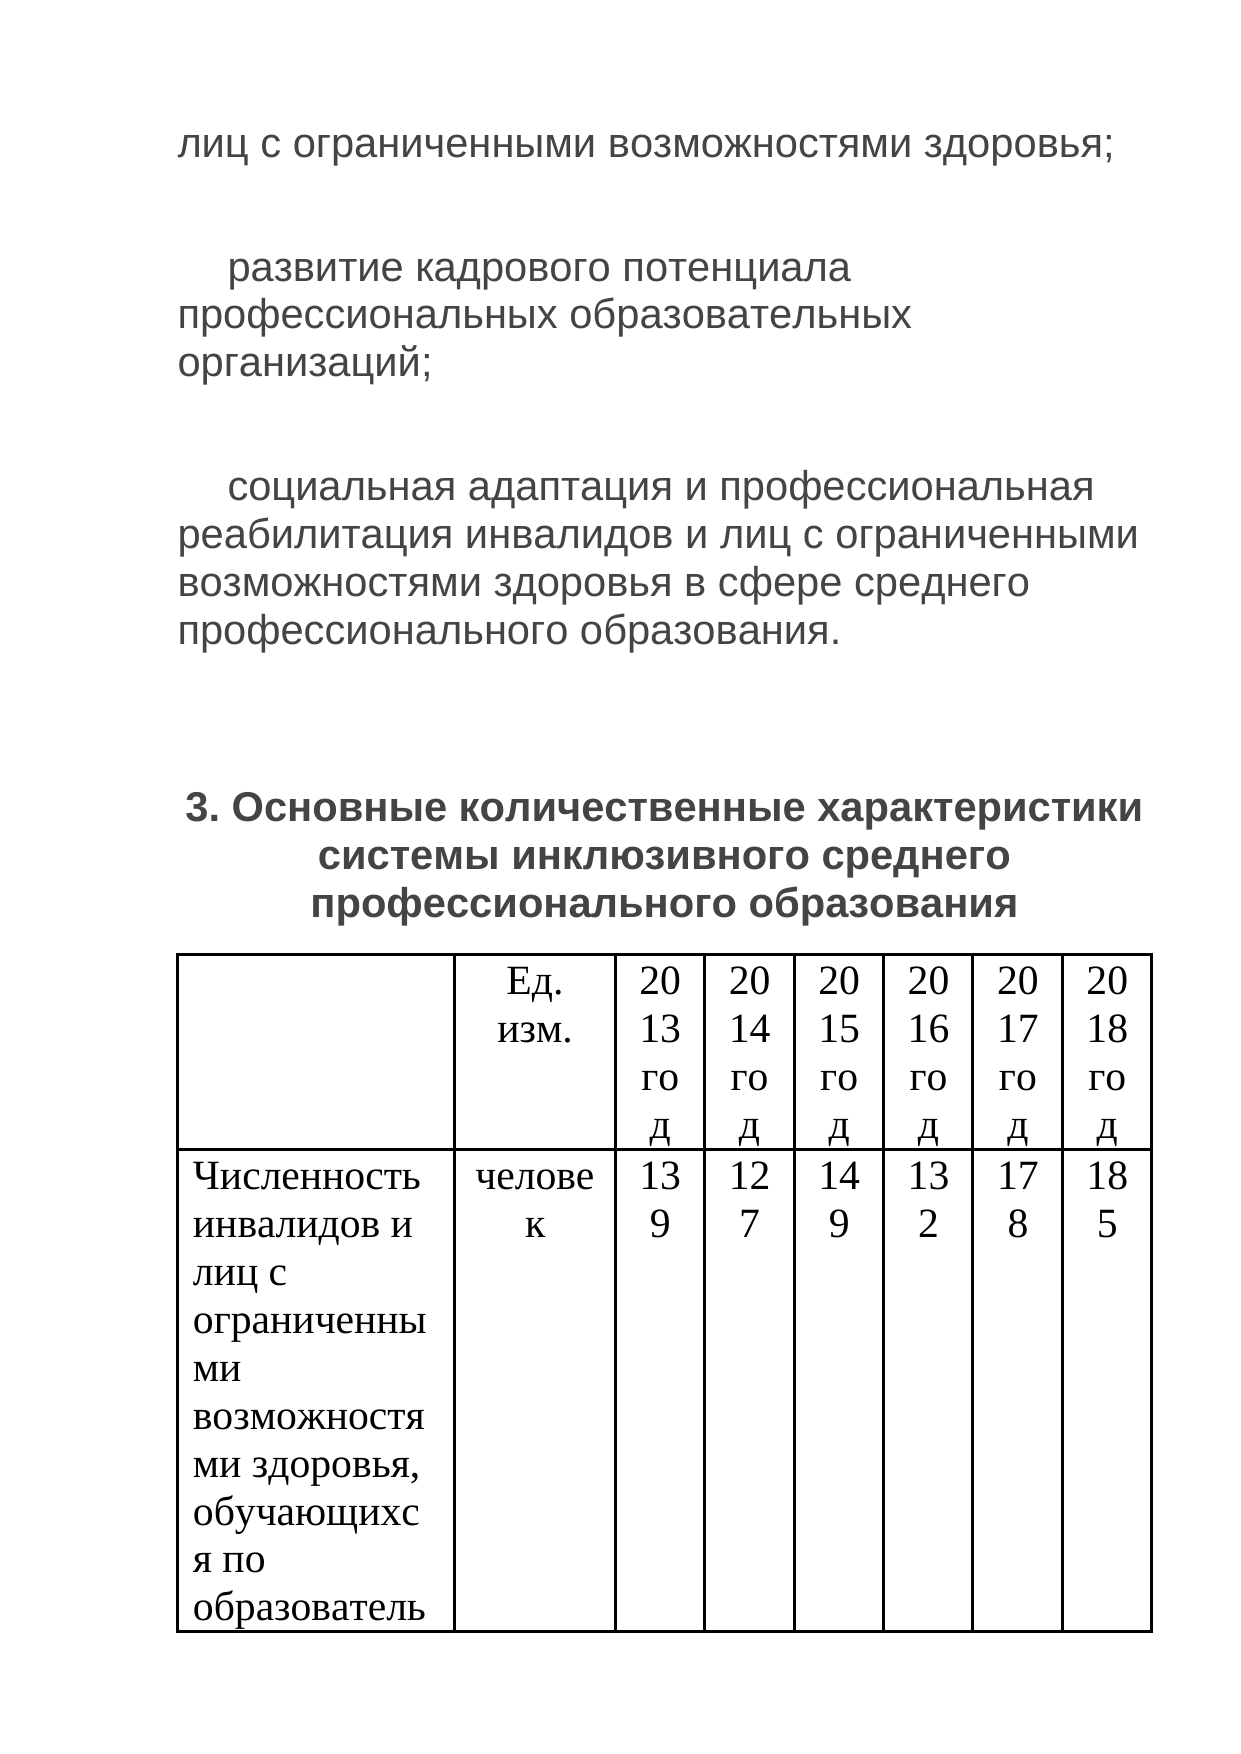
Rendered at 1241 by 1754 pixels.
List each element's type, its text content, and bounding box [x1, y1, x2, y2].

table_cell 2013 год [617, 956, 703, 1147]
table_cell [179, 956, 453, 1147]
table_cell 178 [974, 1151, 1061, 1630]
table_cell человек [456, 1151, 614, 1630]
table_cell 2016 год [885, 956, 971, 1147]
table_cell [179, 1151, 453, 1630]
table_cell 132 [885, 1151, 971, 1630]
table_cell 185 [1064, 1151, 1150, 1630]
text социальная адаптация и профессиональная реабилитация инвалидов и лиц с ограниченными возможностями здоровья в сфере среднего профессионального образования. [177, 462, 1152, 681]
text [177, 118, 1152, 194]
table_cell 2014 год [706, 956, 793, 1147]
table_cell 2017 год [974, 956, 1061, 1147]
table_cell 2015 год [796, 956, 882, 1147]
table_cell 2018 год [1064, 956, 1150, 1147]
table_cell 127 [706, 1151, 793, 1630]
table_cell 149 [796, 1151, 882, 1630]
table_cell Ед. изм. [456, 956, 614, 1147]
text развитие кадрового потенциала профессиональных образовательных организаций; [177, 242, 1152, 414]
table_cell 139 [617, 1151, 703, 1630]
text 3. Основные количественные характеристики системы инклюзивного среднего профессионального образования [177, 782, 1152, 926]
